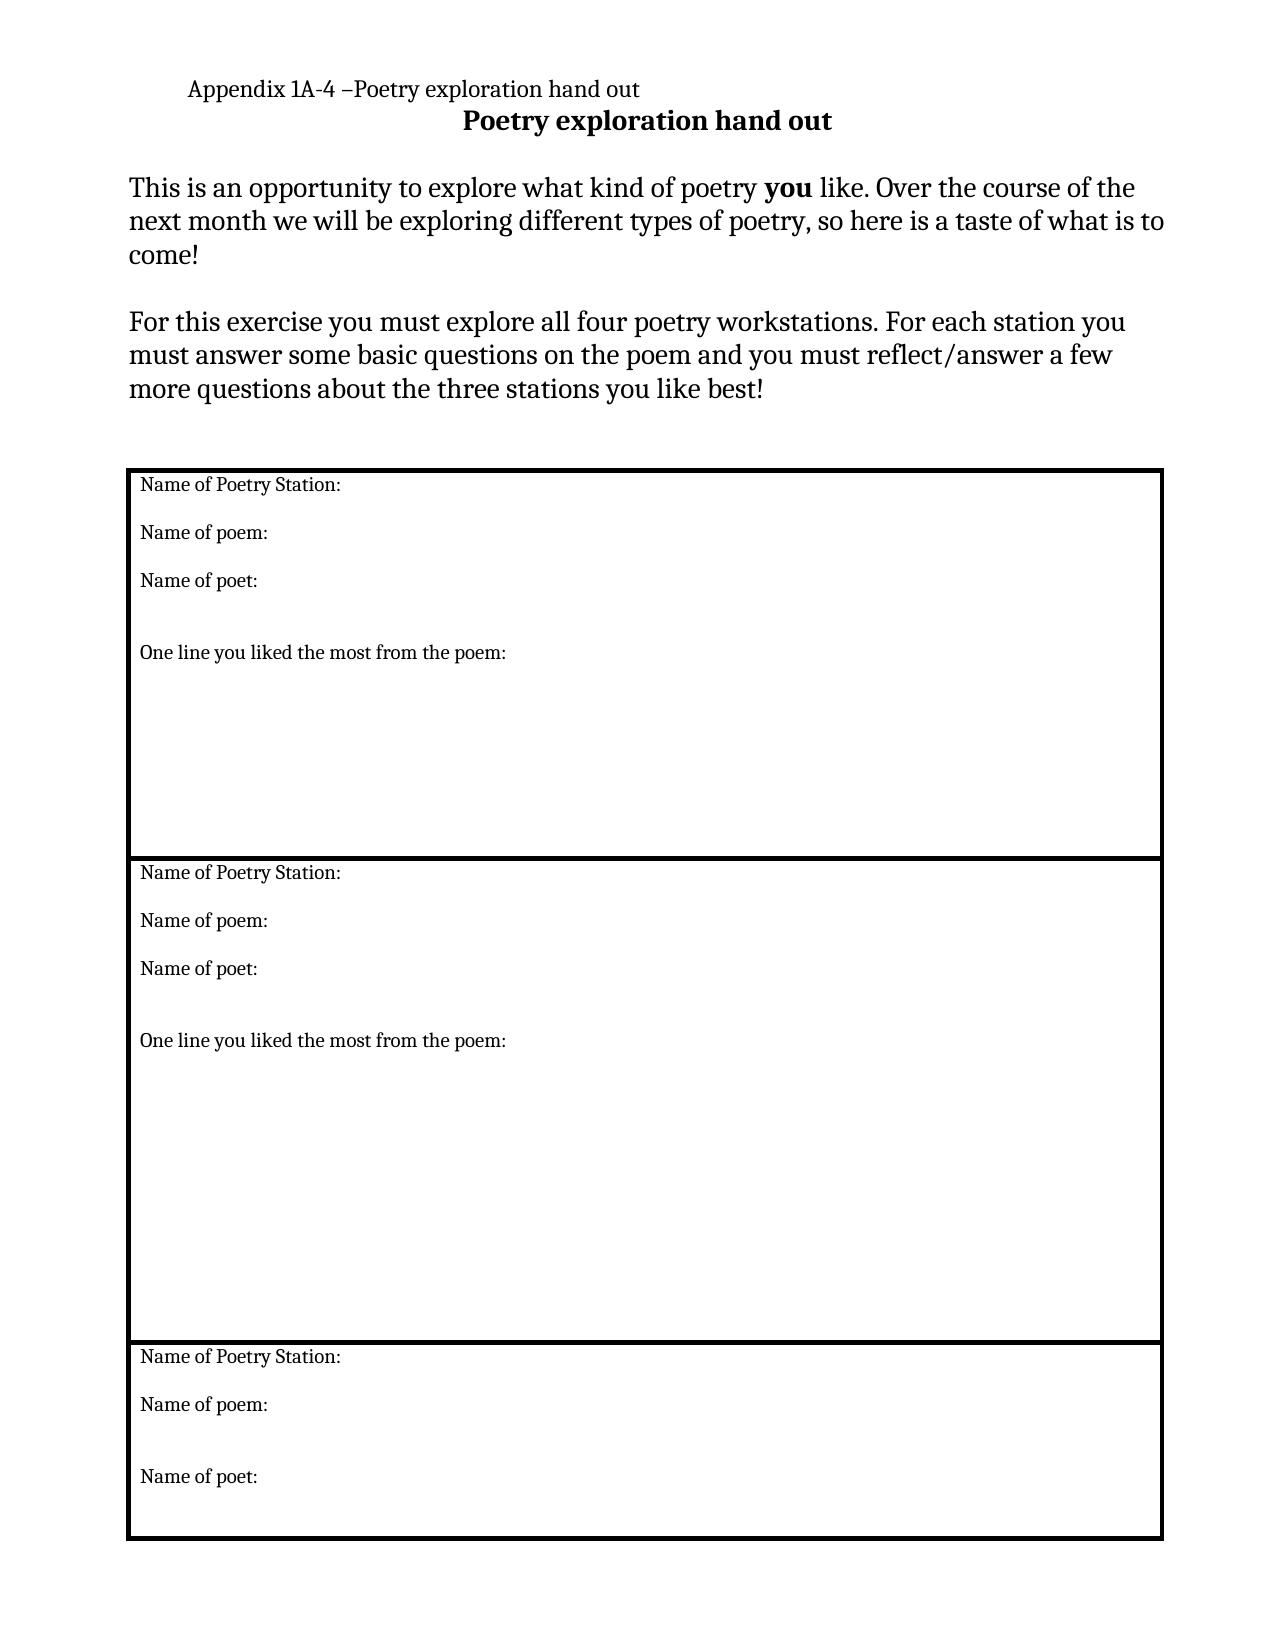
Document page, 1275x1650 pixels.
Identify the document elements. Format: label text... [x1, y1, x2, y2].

text This is an opportunity to explore what kind of poetry you like. Over the course of the next month we will be exploring different types of poetry, so here is a taste of what is to come! [128, 171, 1167, 271]
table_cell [131, 1345, 1160, 1536]
table_header Name of Poetry Station: Name of poem: Name of poet: One line you liked the most from the poem: [131, 473, 1160, 856]
text Poetry exploration hand out [128, 104, 1167, 137]
table_cell Name of Poetry Station: Name of poem: Name of poet: One line you liked the most from the poem: [131, 861, 1160, 1340]
text For this exercise you must explore all four poetry workstations. For each station you must answer some basic questions on the poem and you must reflect/answer a few more questions about the three stations you like best! [128, 305, 1167, 406]
